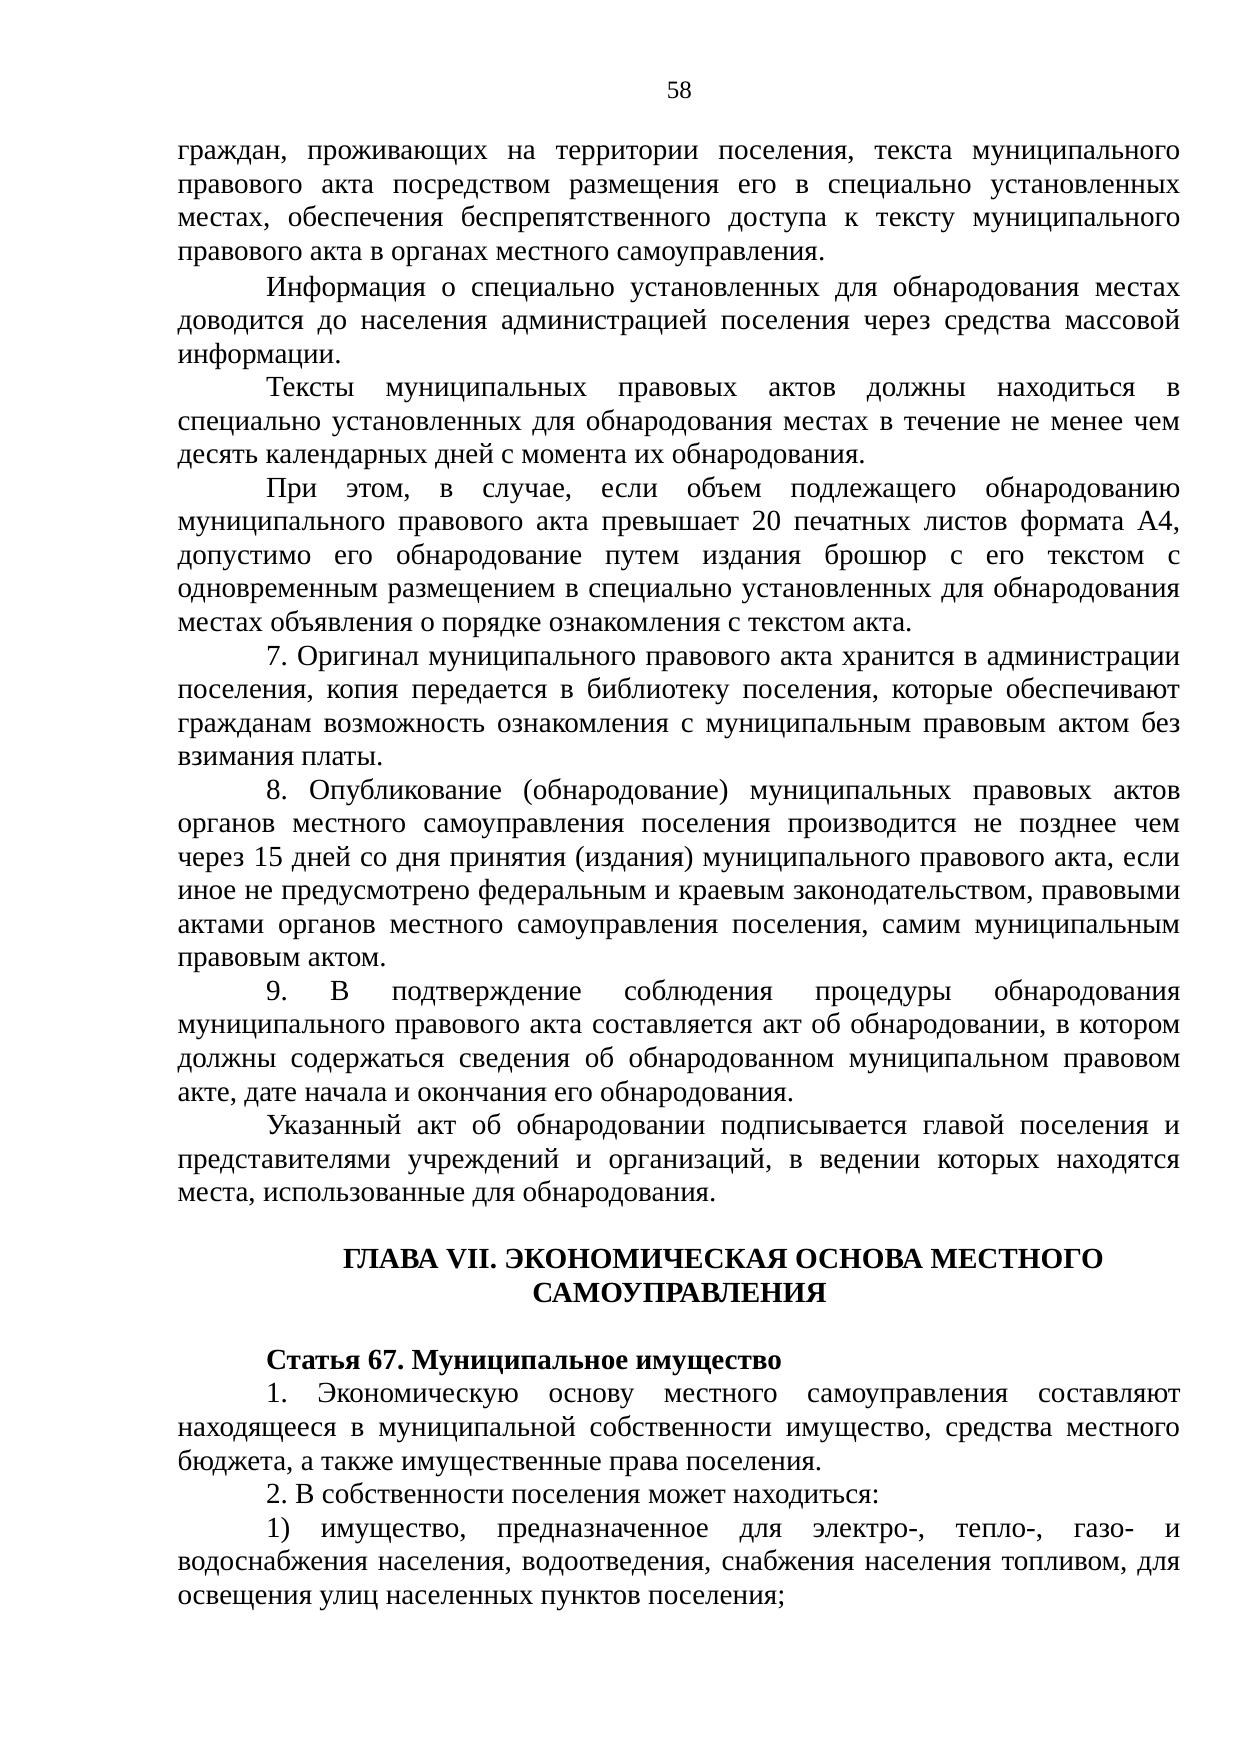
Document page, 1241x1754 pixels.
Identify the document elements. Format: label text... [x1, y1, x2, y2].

text 8. Опубликование (обнародование) муниципальных правовых актов органов местного самоуправления поселения производится не позднее чем через 15 дней со дня принятия (издания) муниципального правового акта, если иное не предусмотрено федеральным и краевым законодательством, правовыми актами органов местного самоуправления поселения, самим муниципальным правовым актом. [177, 772, 1181, 973]
text Информация о специально установленных для обнародования местах доводится до населения администрацией поселения через средства массовой информации. [177, 269, 1181, 369]
text 1) имущество, предназначенное для электро-, тепло-, газо- и водоснабжения населения, водоотведения, снабжения населения топливом, для освещения улиц населенных пунктов поселения; [177, 1510, 1181, 1610]
text При этом, в случае, если объем подлежащего обнародованию муниципального правового акта превышает 20 печатных листов формата А4, допустимо его обнародование путем издания брошюр с его текстом с одновременным размещением в специально установленных для обнародования местах объявления о порядке ознакомления с текстом акта. [177, 470, 1181, 638]
text 7. Оригинал муниципального правового акта хранится в администрации поселения, копия передается в библиотеку поселения, которые обеспечивают гражданам возможность ознакомления с муниципальным правовым актом без взимания платы. [177, 638, 1181, 772]
text Статья 67. Муниципальное имущество [177, 1342, 1181, 1376]
text 2. В собственности поселения может находиться: [177, 1476, 1181, 1510]
text 1. Экономическую основу местного самоуправления составляют находящееся в муниципальной собственности имущество, средства местного бюджета, а также имущественные права поселения. [177, 1376, 1181, 1476]
text Указанный акт об обнародовании подписывается главой поселения и представителями учреждений и организаций, в ведении которых находятся места, использованные для обнародования. [177, 1107, 1181, 1208]
text Тексты муниципальных правовых актов должны находиться в специально установленных для обнародования местах в течение не менее чем десять календарных дней с момента их обнародования. [177, 369, 1181, 470]
text 9. В подтверждение соблюдения процедуры обнародования муниципального правового акта составляется акт об обнародовании, в котором должны содержаться сведения об обнародованном муниципальном правовом акте, дате начала и окончания его обнародования. [177, 973, 1181, 1107]
text ГЛАВА VII. ЭКОНОМИЧЕСКАЯ ОСНОВА МЕСТНОГО САМОУПРАВЛЕНИЯ [177, 1241, 1181, 1308]
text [177, 132, 1181, 267]
